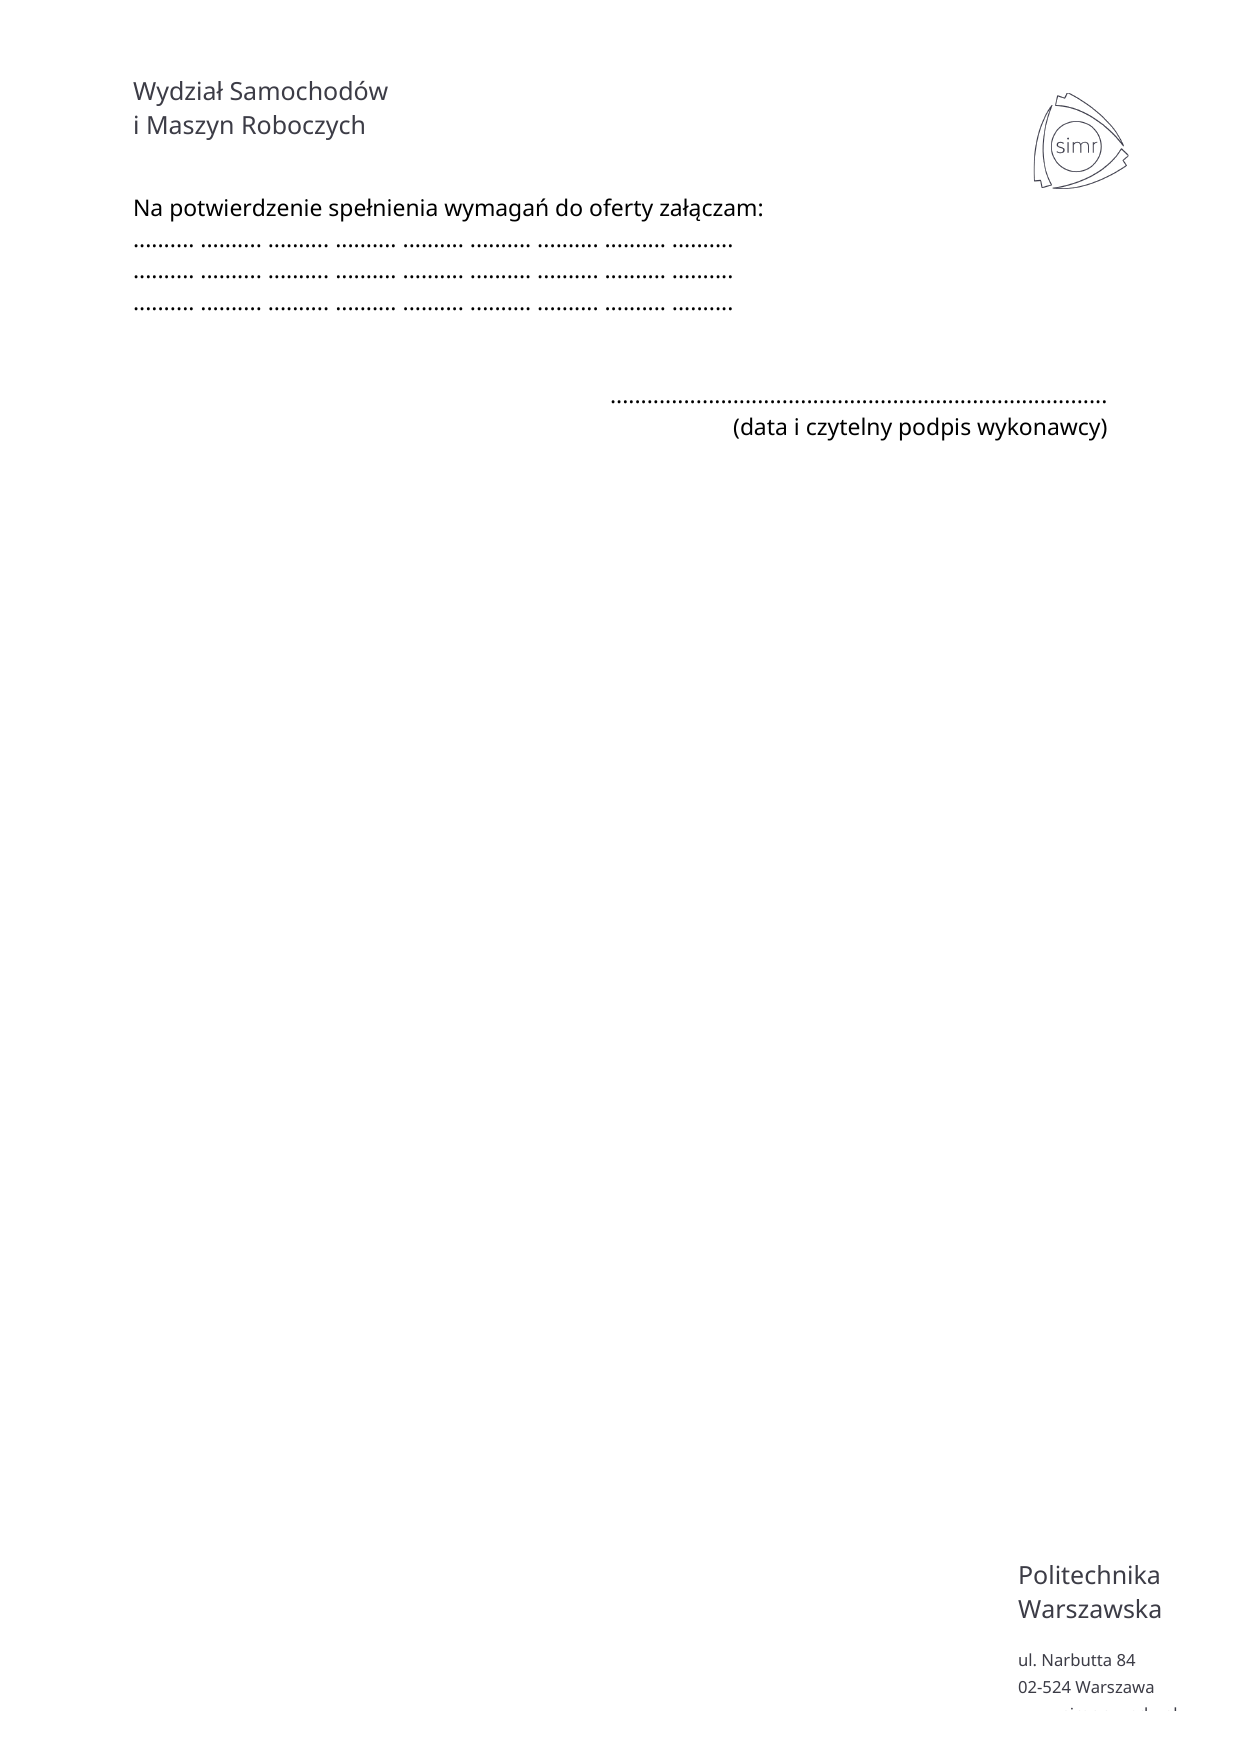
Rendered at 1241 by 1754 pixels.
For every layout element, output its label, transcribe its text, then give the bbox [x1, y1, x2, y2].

text (data i czytelny podpis wykonawcy) [133, 411, 1107, 442]
text .......... .......... .......... .......... .......... .......... .......... .......... .......... [133, 286, 1107, 317]
text Na potwierdzenie spełnienia wymagań do oferty załączam: [133, 192, 1107, 223]
text ................................................................................. [133, 379, 1107, 411]
picture [1033, 93, 1129, 189]
text .......... .......... .......... .......... .......... .......... .......... .......... .......... [133, 254, 1107, 286]
text .......... .......... .......... .......... .......... .......... .......... .......... .......... [133, 223, 1107, 254]
